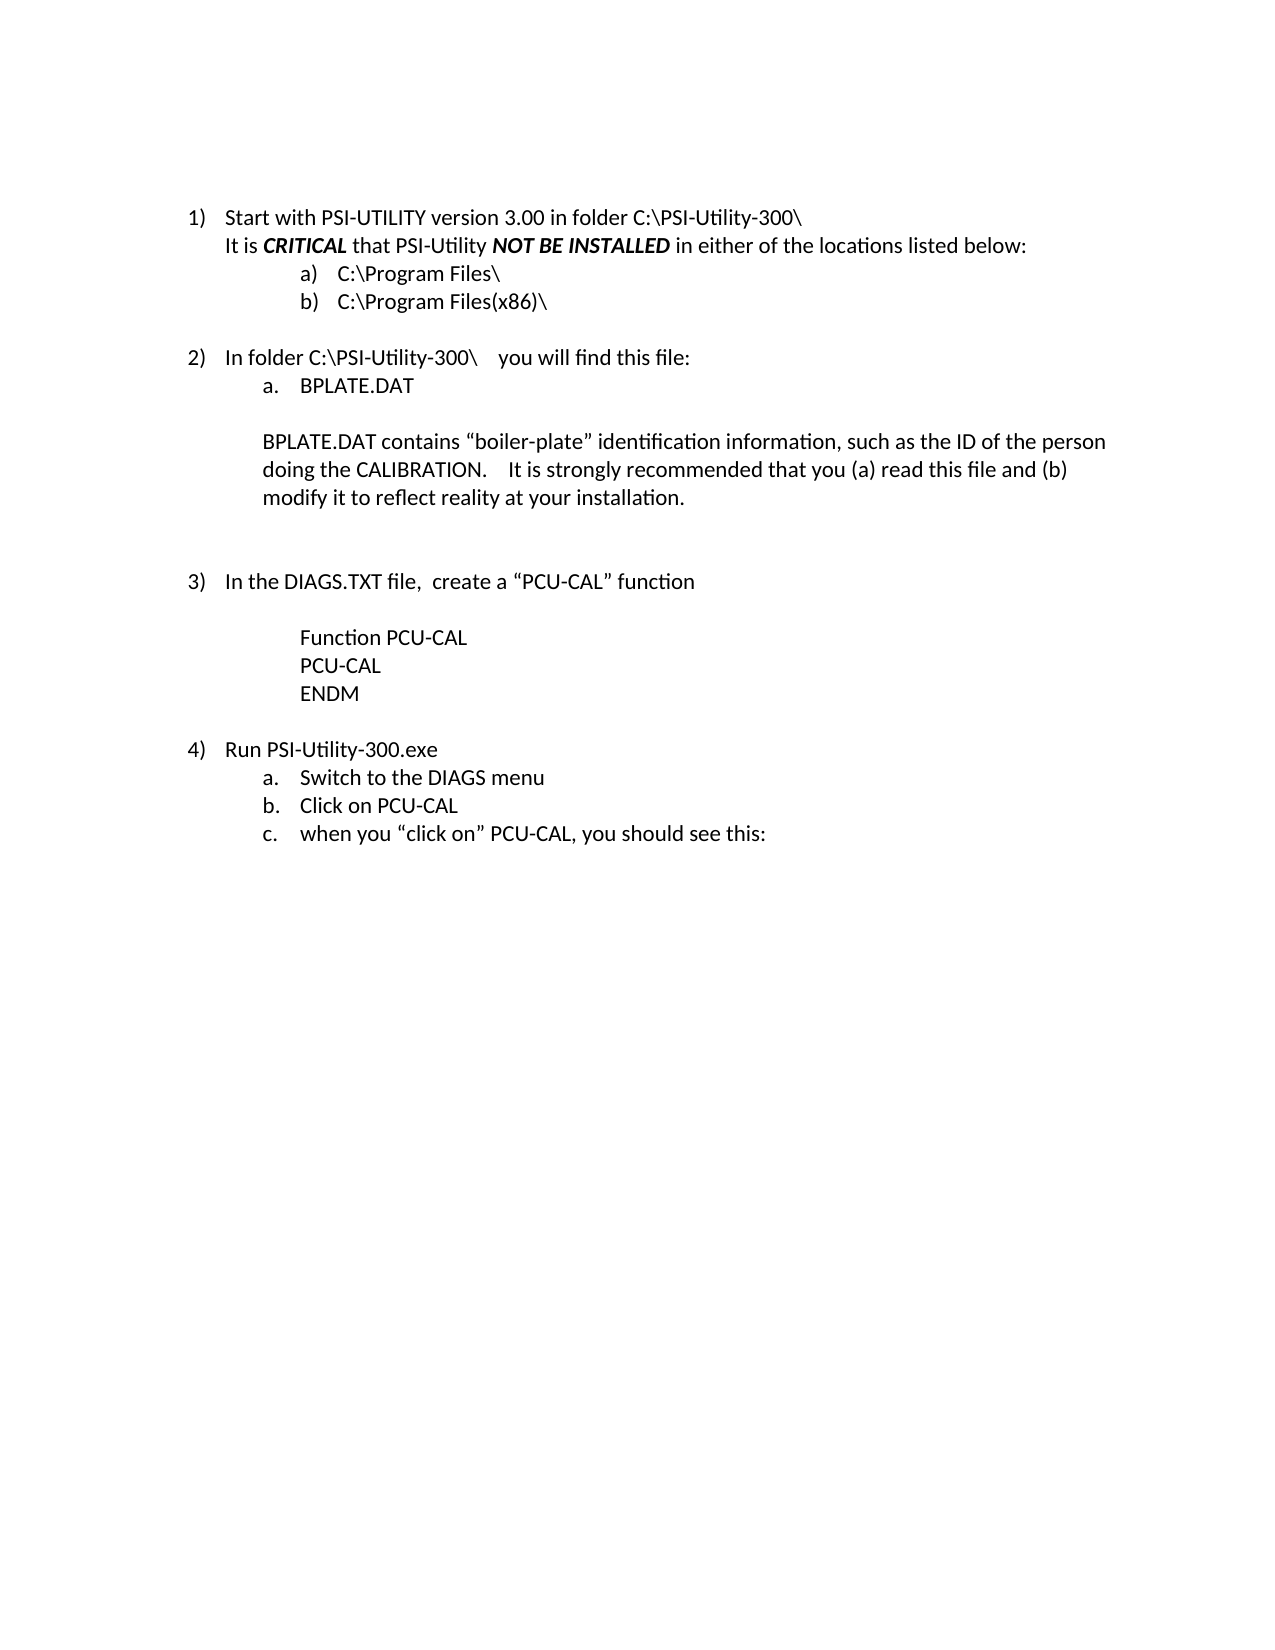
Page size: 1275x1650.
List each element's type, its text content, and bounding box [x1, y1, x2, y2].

list In the DIAGS.TXT file, create a “PCU-CAL” function [187, 567, 1125, 595]
list C:\Program Files\ [300, 259, 1125, 287]
text Function PCU-CAL [300, 623, 1125, 651]
text PCU-CAL [300, 651, 1125, 679]
text It is CRITICAL that PSI-Utility NOT BE INSTALLED in either of the locations listed below: [150, 231, 1125, 259]
text BPLATE.DAT contains “boiler-plate” identification information, such as the ID of the person doing the CALIBRATION. It is strongly recommended that you (a) read this file and (b) modify it to reflect reality at your installation. [262, 427, 1125, 511]
list Start with PSI-UTILITY version 3.00 in folder C:\PSI-Utility-300\ [187, 203, 1125, 231]
text ENDM [300, 679, 1125, 707]
list In folder C:\PSI-Utility-300\ you will find this file: [187, 343, 1125, 371]
list C:\Program Files(x86)\ [300, 287, 1125, 315]
list when you “click on” PCU-CAL, you should see this: [262, 819, 1125, 847]
list BPLATE.DAT [262, 371, 1125, 399]
list Switch to the DIAGS menu [262, 763, 1125, 791]
list Click on PCU-CAL [262, 791, 1125, 819]
list Run PSI-Utility-300.exe [187, 735, 1125, 763]
